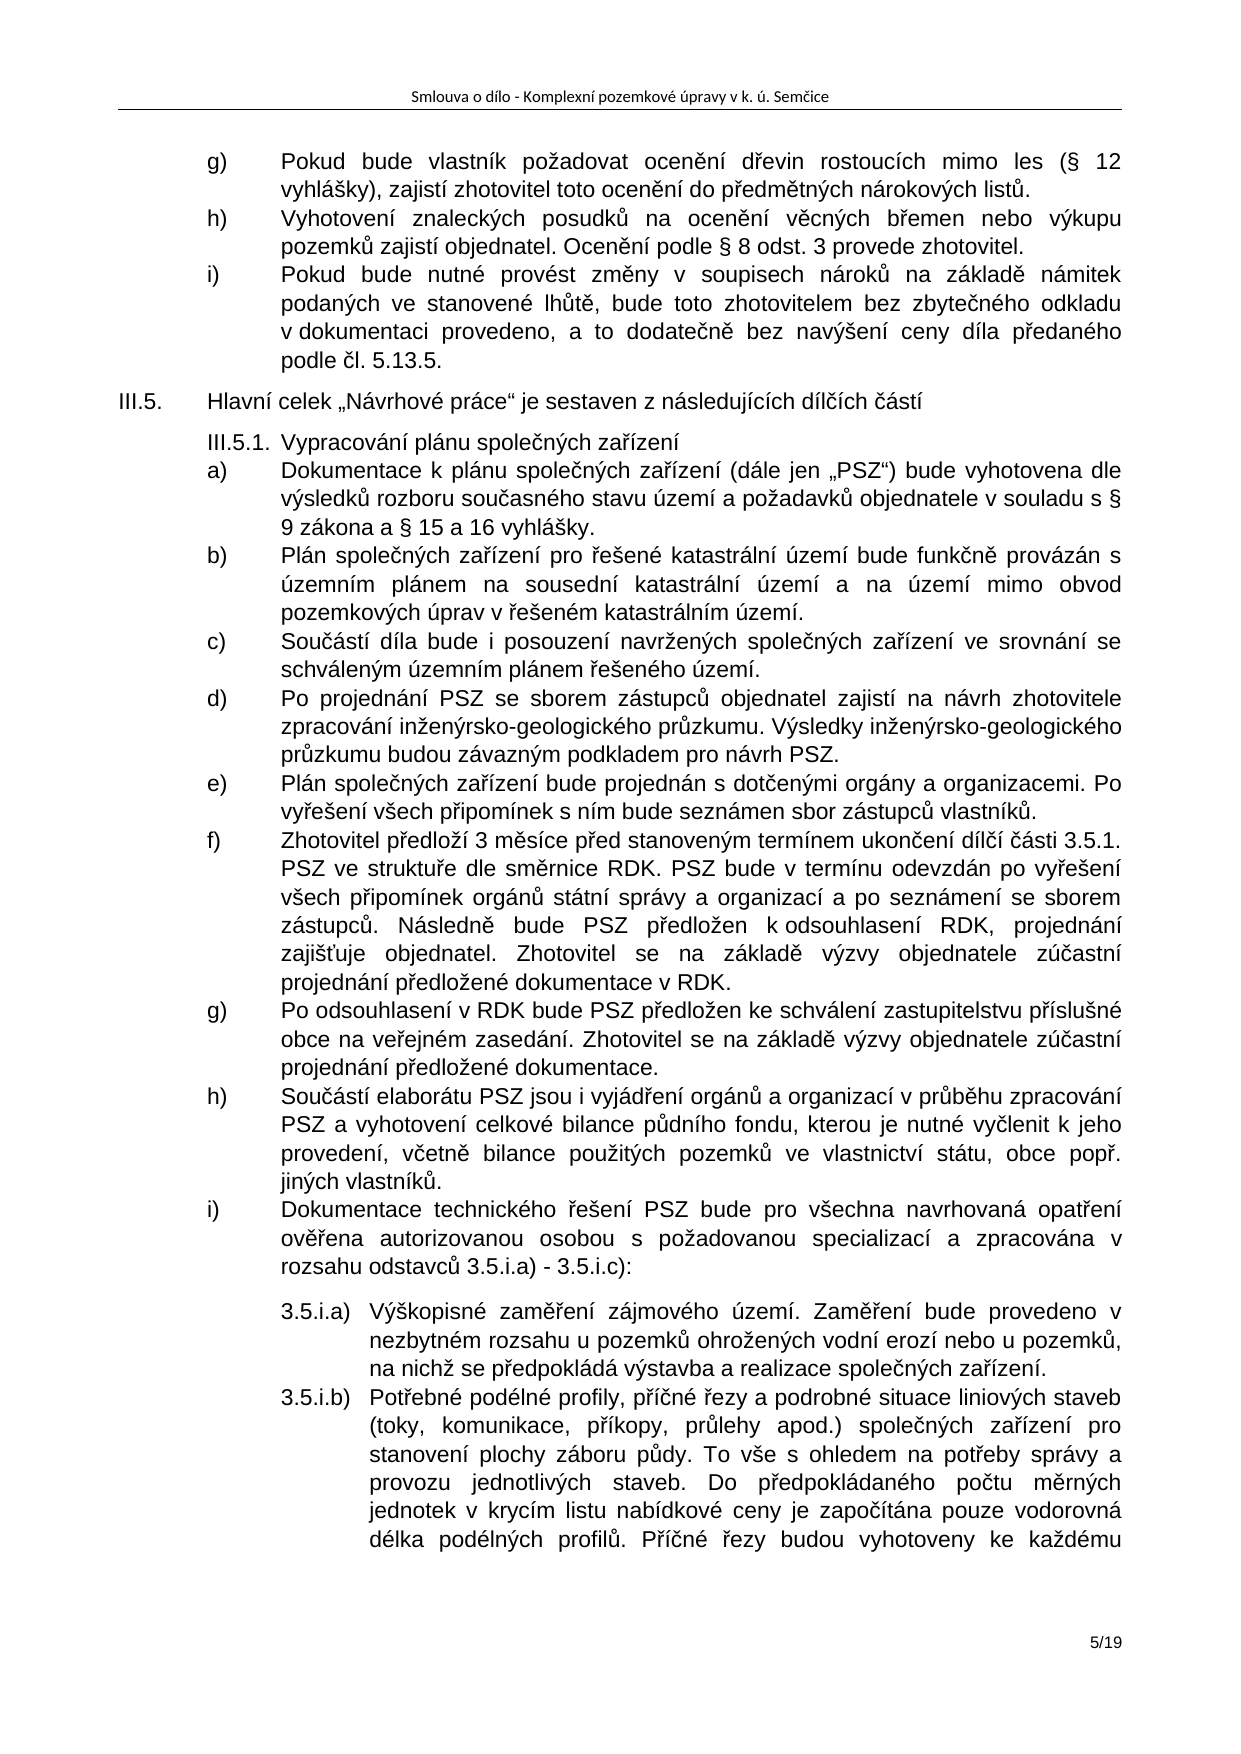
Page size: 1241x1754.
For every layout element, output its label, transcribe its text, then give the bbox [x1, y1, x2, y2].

text Plán společných zařízení bude projednán s dotčenými orgány a organizacemi. Po vyřešení všech připomínek s ním bude seznámen sbor zástupců vlastníků. [207, 770, 1122, 824]
text Po odsouhlasení v RDK bude PSZ předložen ke schválení zastupitelstvu příslušné obce na veřejném zasedání. Zhotovitel se na základě výzvy objednatele zúčastní projednání předložené dokumentace. [207, 997, 1122, 1081]
text Pokud bude nutné provést změny v soupisech nároků na základě námitek podaných ve stanovené lhůtě, bude toto zhotovitelem bez zbytečného odkladu v dokumentaci provedeno, a to dodatečně bez navýšení ceny díla předaného podle čl. 5.13.5. [207, 261, 1122, 373]
list Hlavní celek „Návrhové práce“ je sestaven z následujících dílčích částí [118, 388, 1122, 414]
text Po projednání PSZ se sborem zástupců objednatel zajistí na návrh zhotovitele zpracování inženýrsko-geologického průzkumu. Výsledky inženýrsko-geologického průzkumu budou závazným podkladem pro návrh PSZ. [207, 684, 1122, 768]
text Vypracování plánu společných zařízení [207, 428, 1122, 455]
text Plán společných zařízení pro řešené katastrální území bude funkčně provázán s územním plánem na sousední katastrální území a na území mimo obvod pozemkových úprav v řešeném katastrálním území. [207, 542, 1122, 626]
text Vyhotovení znaleckých posudků na ocenění věcných břemen nebo výkupu pozemků zajistí objednatel. Ocenění podle § 8 odst. 3 provede zhotovitel. [207, 204, 1122, 259]
text Pokud bude vlastník požadovat ocenění dřevin rostoucích mimo les (§ 12 vyhlášky), zajistí zhotovitel toto ocenění do předmětných nárokových listů. [207, 148, 1122, 202]
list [281, 1384, 1122, 1552]
text Dokumentace technického řešení PSZ bude pro všechna navrhovaná opatření ověřena autorizovanou osobou s požadovanou specializací a zpracována v rozsahu odstavců 3.5.i.a) - 3.5.i.c): [207, 1196, 1122, 1279]
text Dokumentace k plánu společných zařízení (dále jen „PSZ“) bude vyhotovena dle výsledků rozboru současného stavu území a požadavků objednatele v souladu s § 9 zákona a § 15 a 16 vyhlášky. [207, 457, 1122, 540]
text Součástí díla bude i posouzení navržených společných zařízení ve srovnání se schváleným územním plánem řešeného území. [207, 628, 1122, 682]
list 3.5.i.a) Výškopisné zaměření zájmového území. Zaměření bude provedeno v nezbytném rozsahu u pozemků ohrožených vodní erozí nebo u pozemků, na nichž se předpokládá výstavba a realizace společných zařízení. [281, 1298, 1122, 1382]
text Součástí elaborátu PSZ jsou i vyjádření orgánů a organizací v průběhu zpracování PSZ a vyhotovení celkové bilance půdního fondu, kterou je nutné vyčlenit k jeho provedení, včetně bilance použitých pozemků ve vlastnictví státu, obce popř. jiných vlastníků. [207, 1083, 1122, 1194]
text Zhotovitel předloží 3 měsíce před stanoveným termínem ukončení dílčí části 3.5.1. PSZ ve struktuře dle směrnice RDK. PSZ bude v termínu odevzdán po vyřešení všech připomínek orgánů státní správy a organizací a po seznámení se sborem zástupců. Následně bude PSZ předložen k odsouhlasení RDK, projednání zajišťuje objednatel. Zhotovitel se na základě výzvy objednatele zúčastní projednání předložené dokumentace v RDK. [207, 827, 1122, 995]
